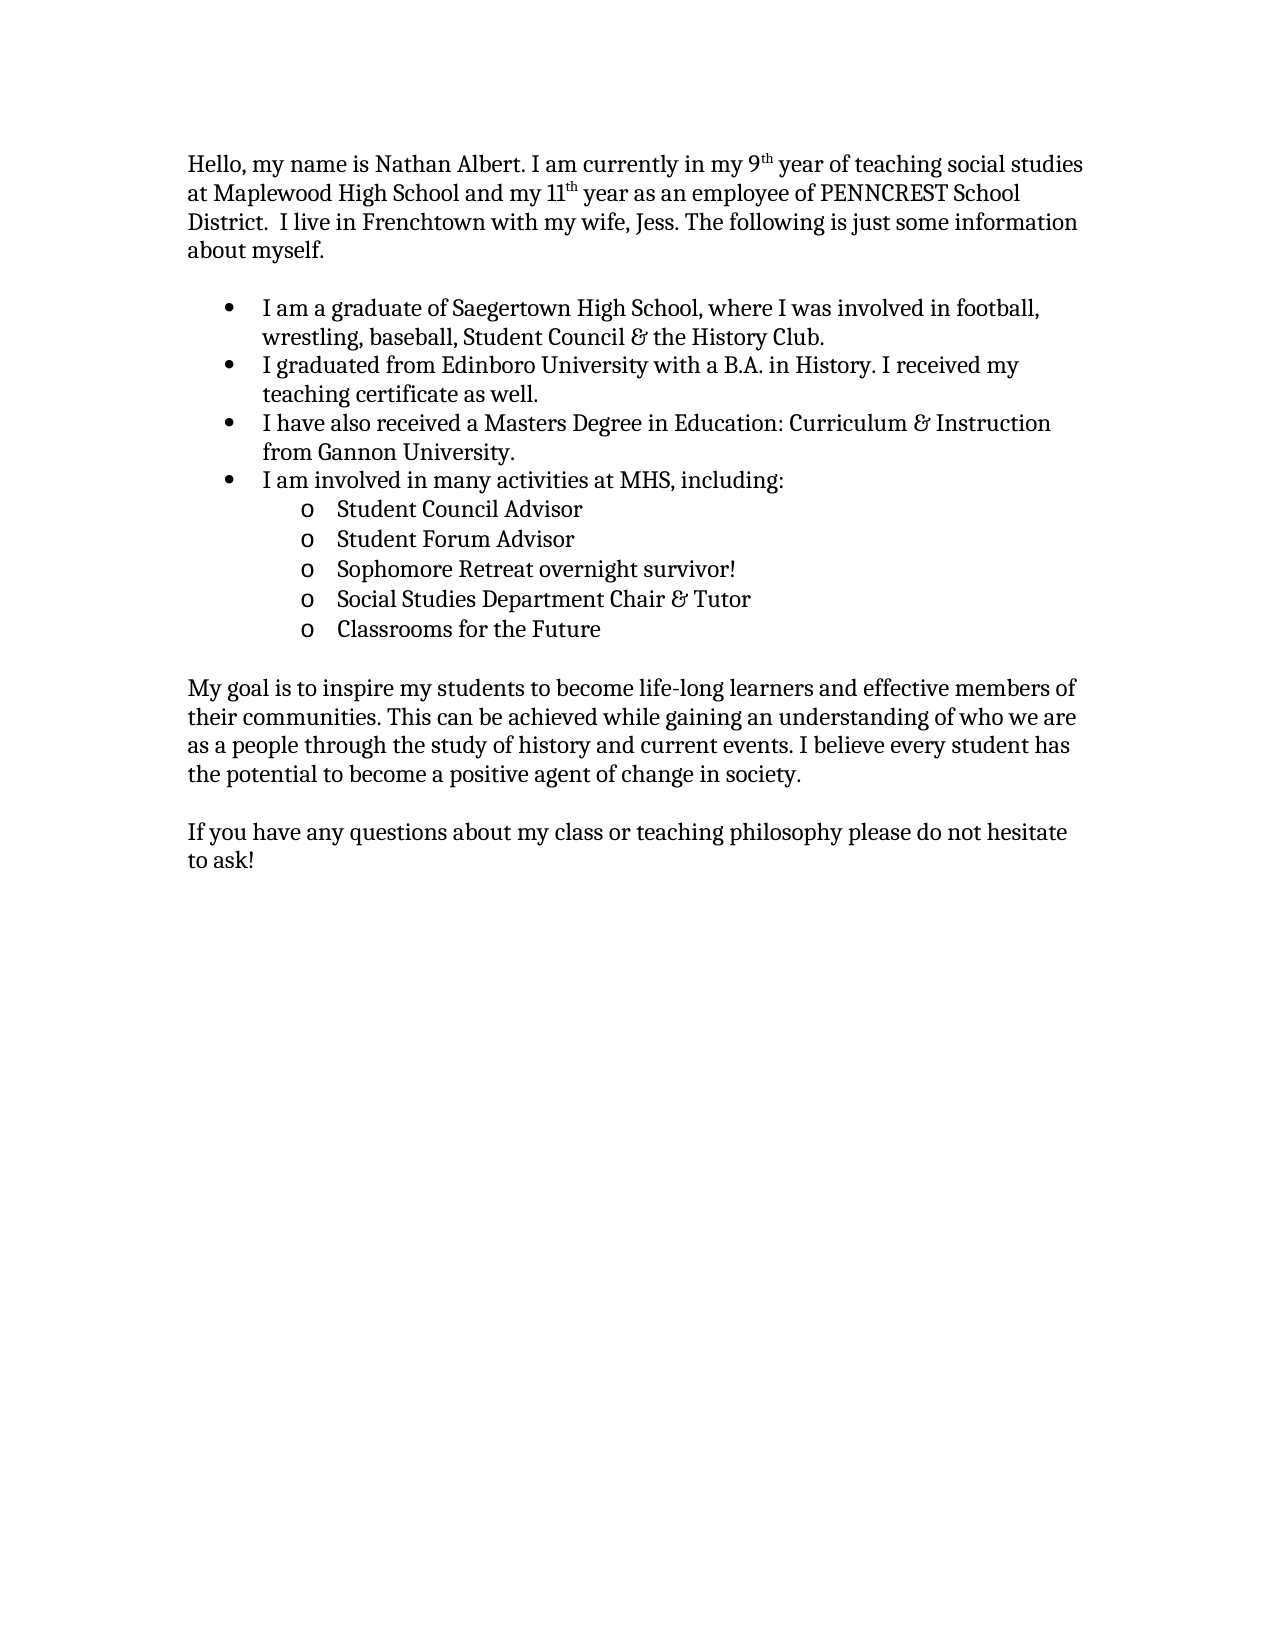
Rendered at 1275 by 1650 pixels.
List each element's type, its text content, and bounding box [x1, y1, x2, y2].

list Social Studies Department Chair & Tutor [300, 585, 1087, 615]
list I am a graduate of Saegertown High School, where I was involved in football, wrestling, baseball, Student Council & the History Club. [225, 294, 1087, 351]
list Sophomore Retreat overnight survivor! [300, 555, 1087, 585]
list I graduated from Edinboro University with a B.A. in History. I received my teaching certificate as well. [225, 351, 1087, 409]
text My goal is to inspire my students to become life-long learners and effective members of their communities. This can be achieved while gaining an understanding of who we are as a people through the study of history and current events. I believe every student has the potential to become a positive agent of change in society. [187, 674, 1087, 789]
list I have also received a Masters Degree in Education: Curriculum & Instruction from Gannon University. [225, 409, 1087, 466]
list Student Forum Advisor [300, 525, 1087, 555]
list I am involved in many activities at MHS, including: [225, 466, 1087, 495]
text If you have any questions about my class or teaching philosophy please do not hesitate to ask! [187, 817, 1087, 875]
list Classrooms for the Future [300, 615, 1087, 645]
list Student Council Advisor [300, 495, 1087, 525]
text Hello, my name is Nathan Albert. I am currently in my 9th year of teaching social studies at Maplewood High School and my 11th year as an employee of PENNCREST School District. I live in Frenchtown with my wife, Jess. The following is just some information about myself. [187, 150, 1087, 265]
